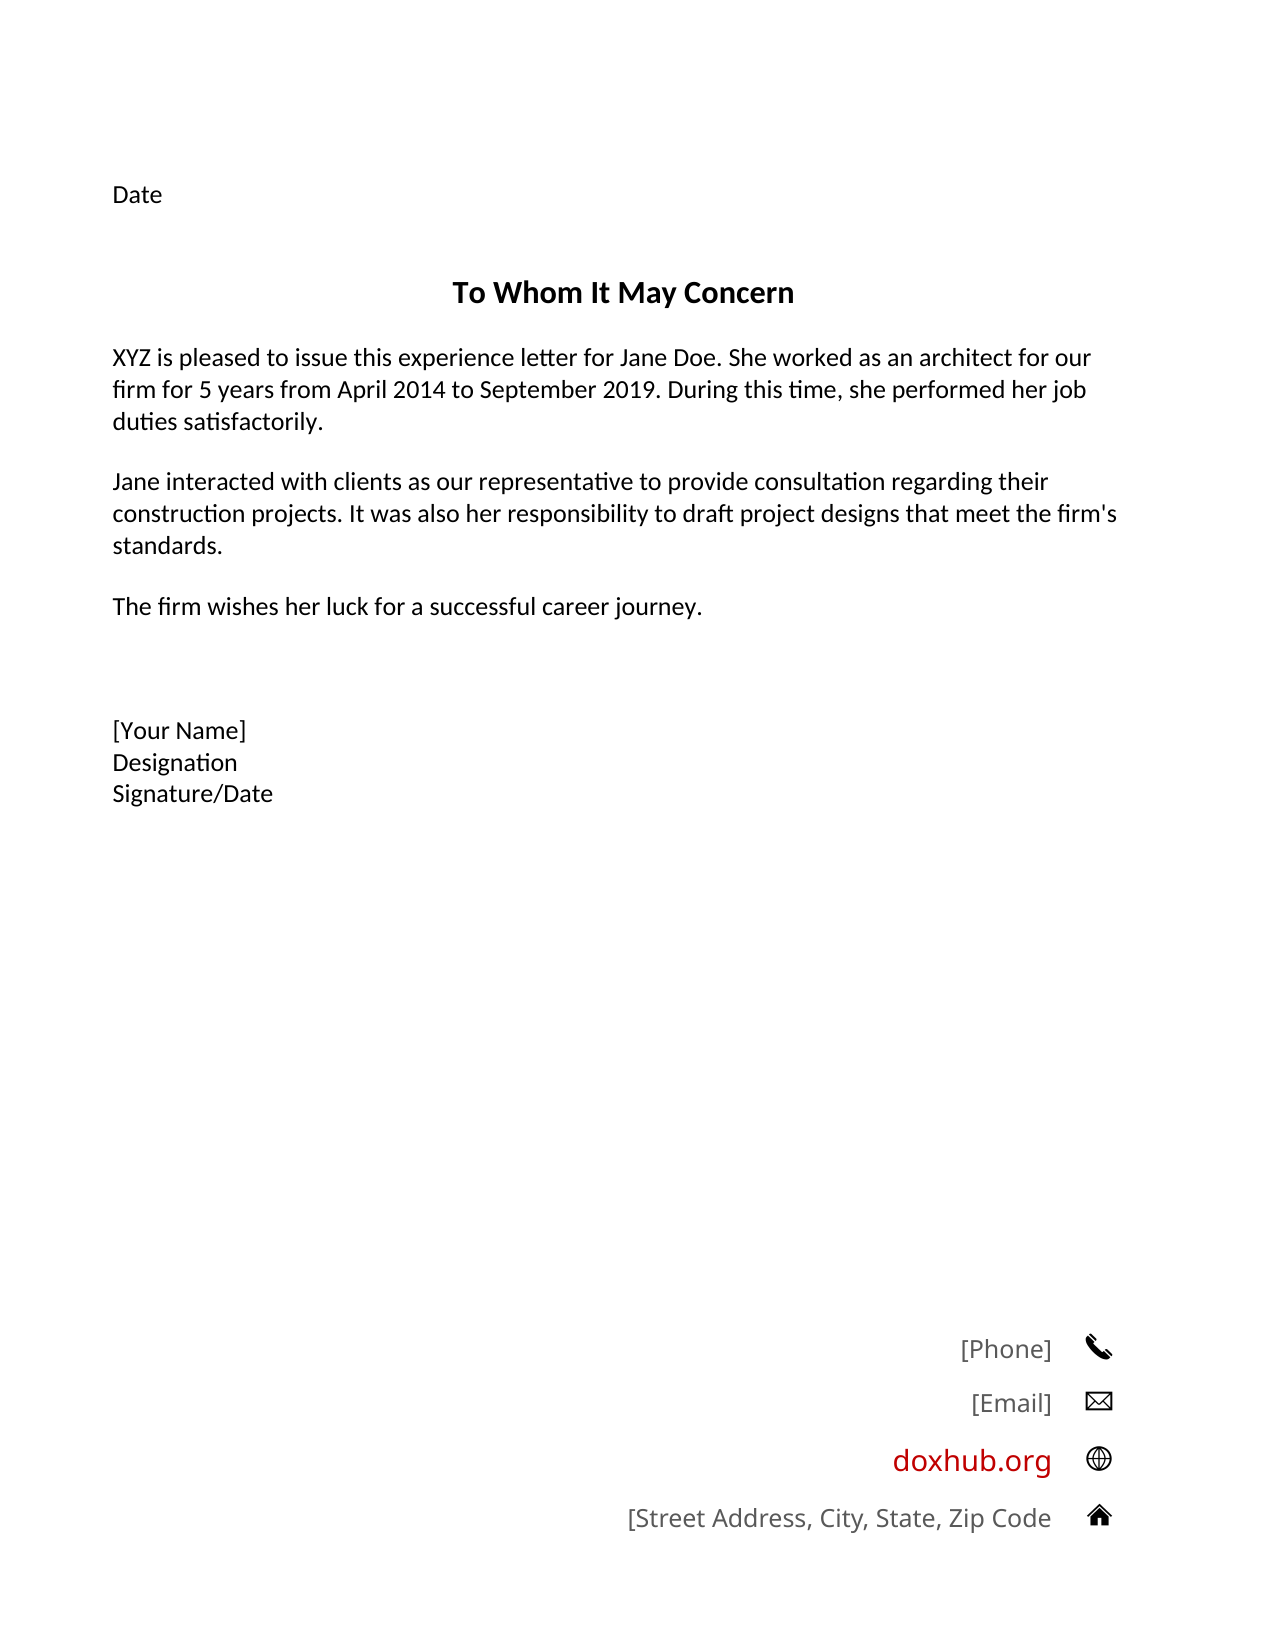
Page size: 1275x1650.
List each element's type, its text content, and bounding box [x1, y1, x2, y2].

text The firm wishes her luck for a successful career journey. [112, 590, 1134, 622]
text [Your Name] Designation Signature/Date [112, 714, 1059, 809]
text XYZ is pleased to issue this experience letter for Jane Doe. She worked as an architect for our firm for 5 years from April 2014 to September 2019. During this time, she performed her job duties satisfactorily. [112, 341, 1134, 436]
picture [1085, 1500, 1113, 1529]
text To Whom It May Concern [112, 272, 1134, 312]
text Jane interacted with clients as our representative to provide consultation regarding their construction projects. It was also her responsibility to draft project designs that meet the firm's standards. [112, 466, 1134, 561]
picture [1083, 1443, 1115, 1474]
picture [1083, 1331, 1115, 1362]
picture [1083, 1385, 1115, 1417]
